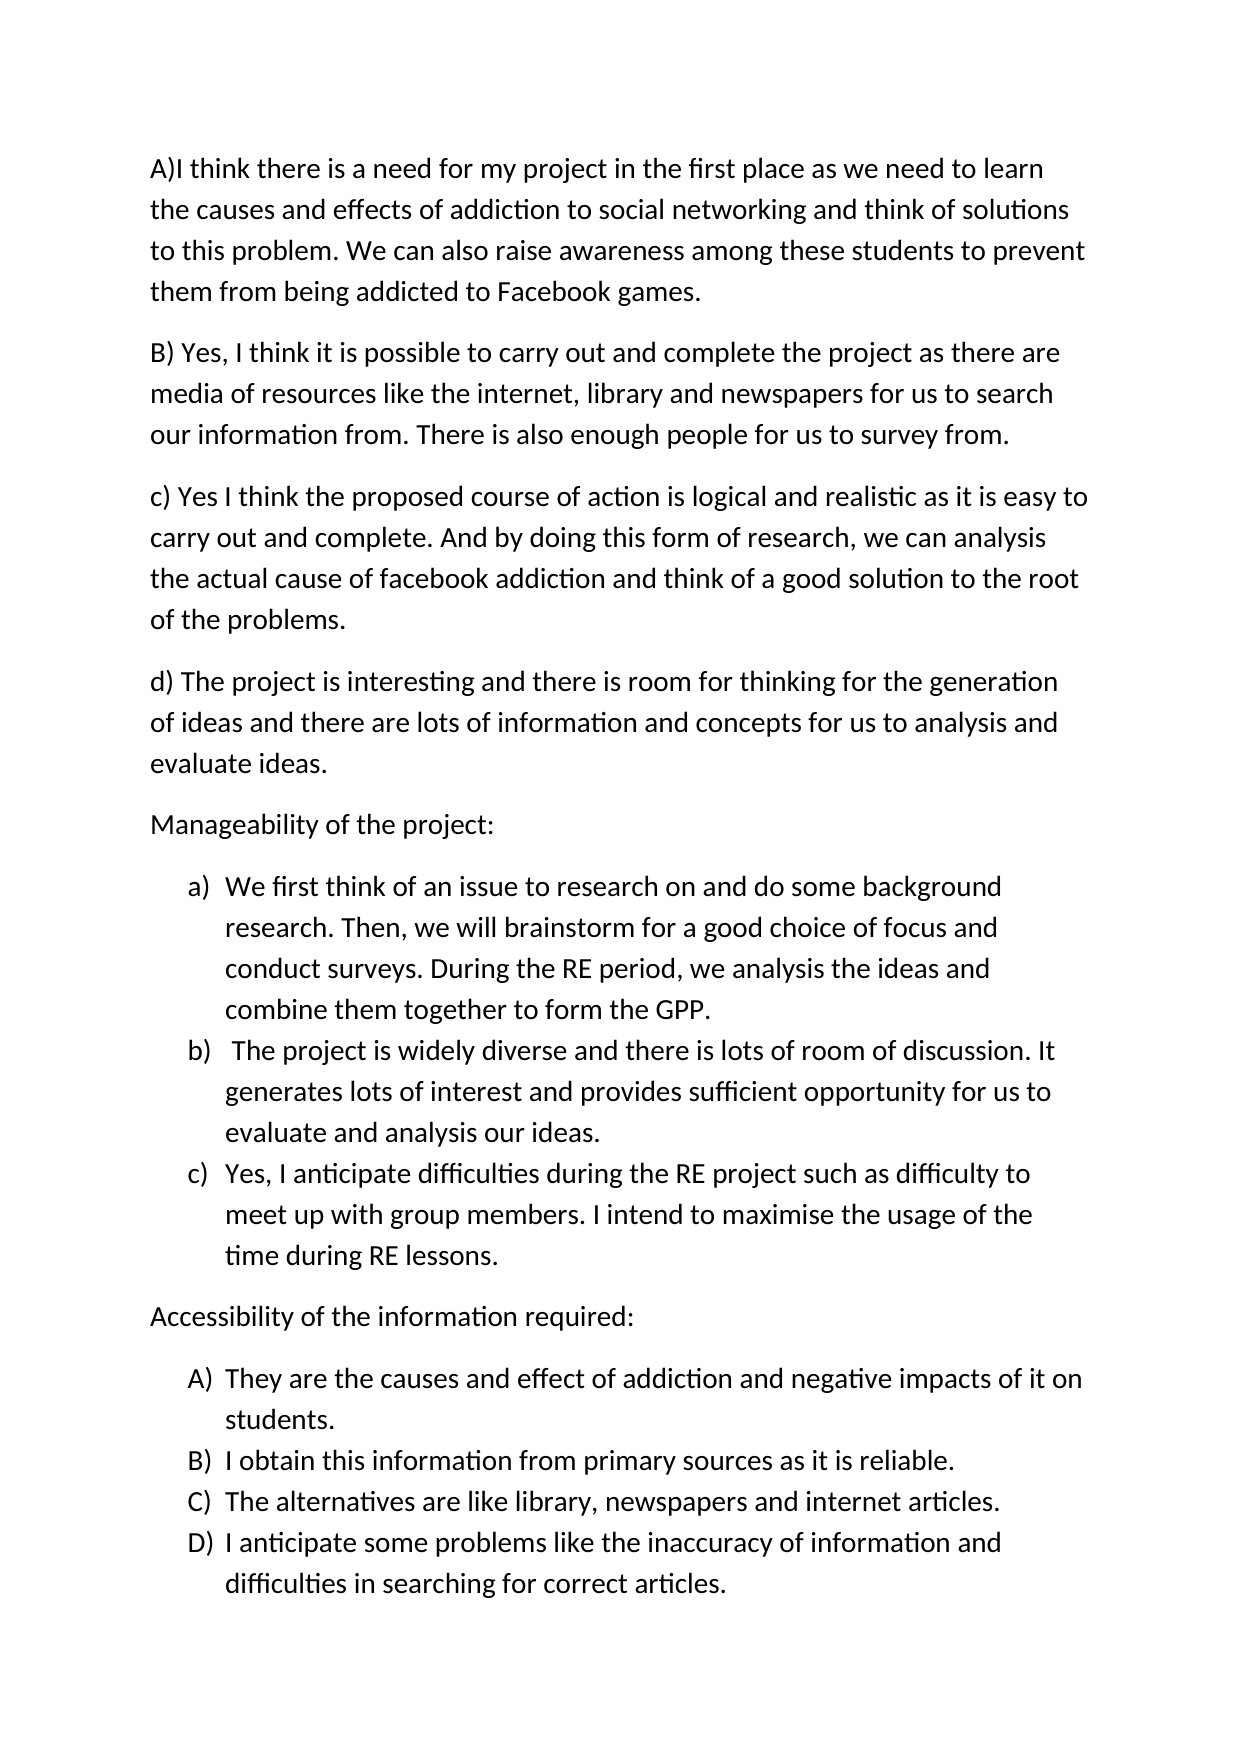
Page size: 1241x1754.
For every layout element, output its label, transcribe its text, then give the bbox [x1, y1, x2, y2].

text Accessibility of the information required: [150, 1298, 1090, 1334]
list I obtain this information from primary sources as it is reliable. [187, 1442, 1090, 1478]
list The project is widely diverse and there is lots of room of discussion. It generates lots of interest and provides sufficient opportunity for us to evaluate and analysis our ideas. [187, 1032, 1090, 1149]
list Yes, I anticipate difficulties during the RE project such as difficulty to meet up with group members. I intend to maximise the usage of the time during RE lessons. [187, 1155, 1090, 1272]
text A)I think there is a need for my project in the first place as we need to learn the causes and effects of addiction to social networking and think of solutions to this problem. We can also raise awareness among these students to prevent them from being addicted to Facebook games. [150, 150, 1090, 308]
list We first think of an issue to research on and do some background research. Then, we will brainstorm for a good choice of focus and conduct surveys. During the RE period, we analysis the ideas and combine them together to form the GPP. [187, 868, 1090, 1027]
list I anticipate some problems like the inaccuracy of information and difficulties in searching for correct articles. [187, 1524, 1090, 1601]
list The alternatives are like library, newspapers and internet articles. [187, 1483, 1090, 1519]
text B) Yes, I think it is possible to carry out and complete the project as there are media of resources like the internet, library and newspapers for us to search our information from. There is also enough people for us to survey from. [150, 334, 1090, 452]
text Manageability of the project: [150, 806, 1090, 842]
list They are the causes and effect of addiction and negative impacts of it on students. [187, 1360, 1090, 1437]
text d) The project is interesting and there is room for thinking for the generation of ideas and there are lots of information and concepts for us to analysis and evaluate ideas. [150, 663, 1090, 780]
text c) Yes I think the proposed course of action is logical and realistic as it is easy to carry out and complete. And by doing this form of research, we can analysis the actual cause of facebook addiction and think of a good solution to the root of the problems. [150, 478, 1090, 637]
